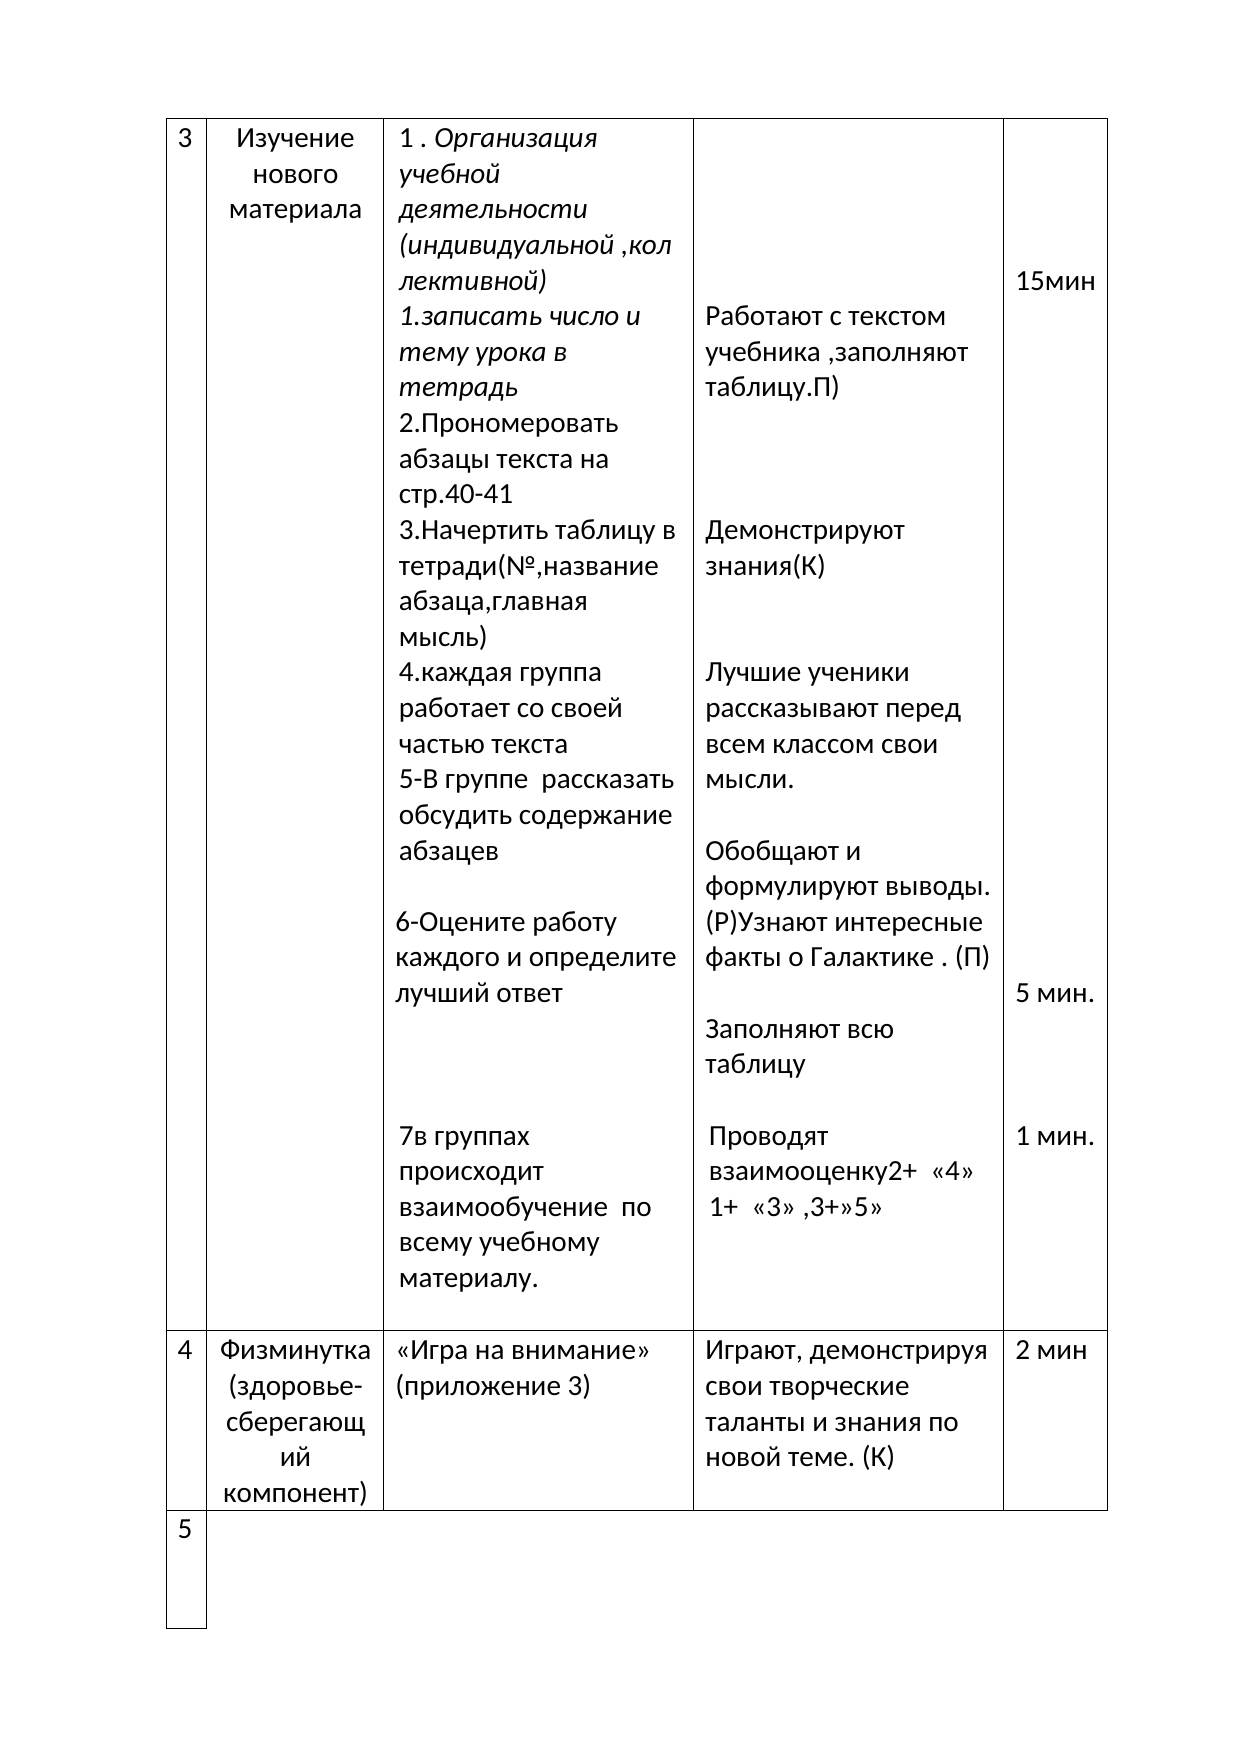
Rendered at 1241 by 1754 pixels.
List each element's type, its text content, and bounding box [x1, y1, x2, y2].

table_cell 1 . Организация учебной деятельности (индивидуальной ,коллективной) 1.записать число и тему урока в тетрадь 2.Прономеровать абзацы текста на стр.40-41 3.Начертить таблицу в тетради(№,название абзаца,главная мысль) 4.каждая группа работает со своей частью текста 5-В группе рассказать обсудить содержание абзацев 6-Оцените работу каждого и определите лучший ответ 7в группах происходит взаимообучение по всему учебному материалу. [384, 119, 693, 1330]
table_cell Играют, демонстрируя свои творческие таланты и знания по новой теме. (К) [694, 1331, 1003, 1509]
table_cell 5 [167, 1511, 206, 1628]
table_cell 15мин 5 мин. 1 мин. [1004, 119, 1107, 1330]
table_cell «Игра на внимание» (приложение 3) [384, 1331, 693, 1509]
table_cell 2 мин [1004, 1331, 1107, 1509]
table_cell 3 [167, 119, 206, 1330]
table_cell Физминутка (здоровье- сберегающий компонент) [207, 1331, 383, 1509]
table_cell Изучение нового материала [207, 119, 383, 1330]
table_cell 4 [167, 1331, 206, 1509]
table_cell Работают с текстом учебника ,заполняют таблицу.П) Демонстрируют знания(К) Лучшие ученики рассказывают перед всем классом свои мысли. Обобщают и формулируют выводы. (Р)Узнают интересные факты о Галактике . (П) Заполняют всю таблицу Проводят взаимооценку2+ «4» 1+ «3» ,3+»5» [694, 119, 1003, 1330]
